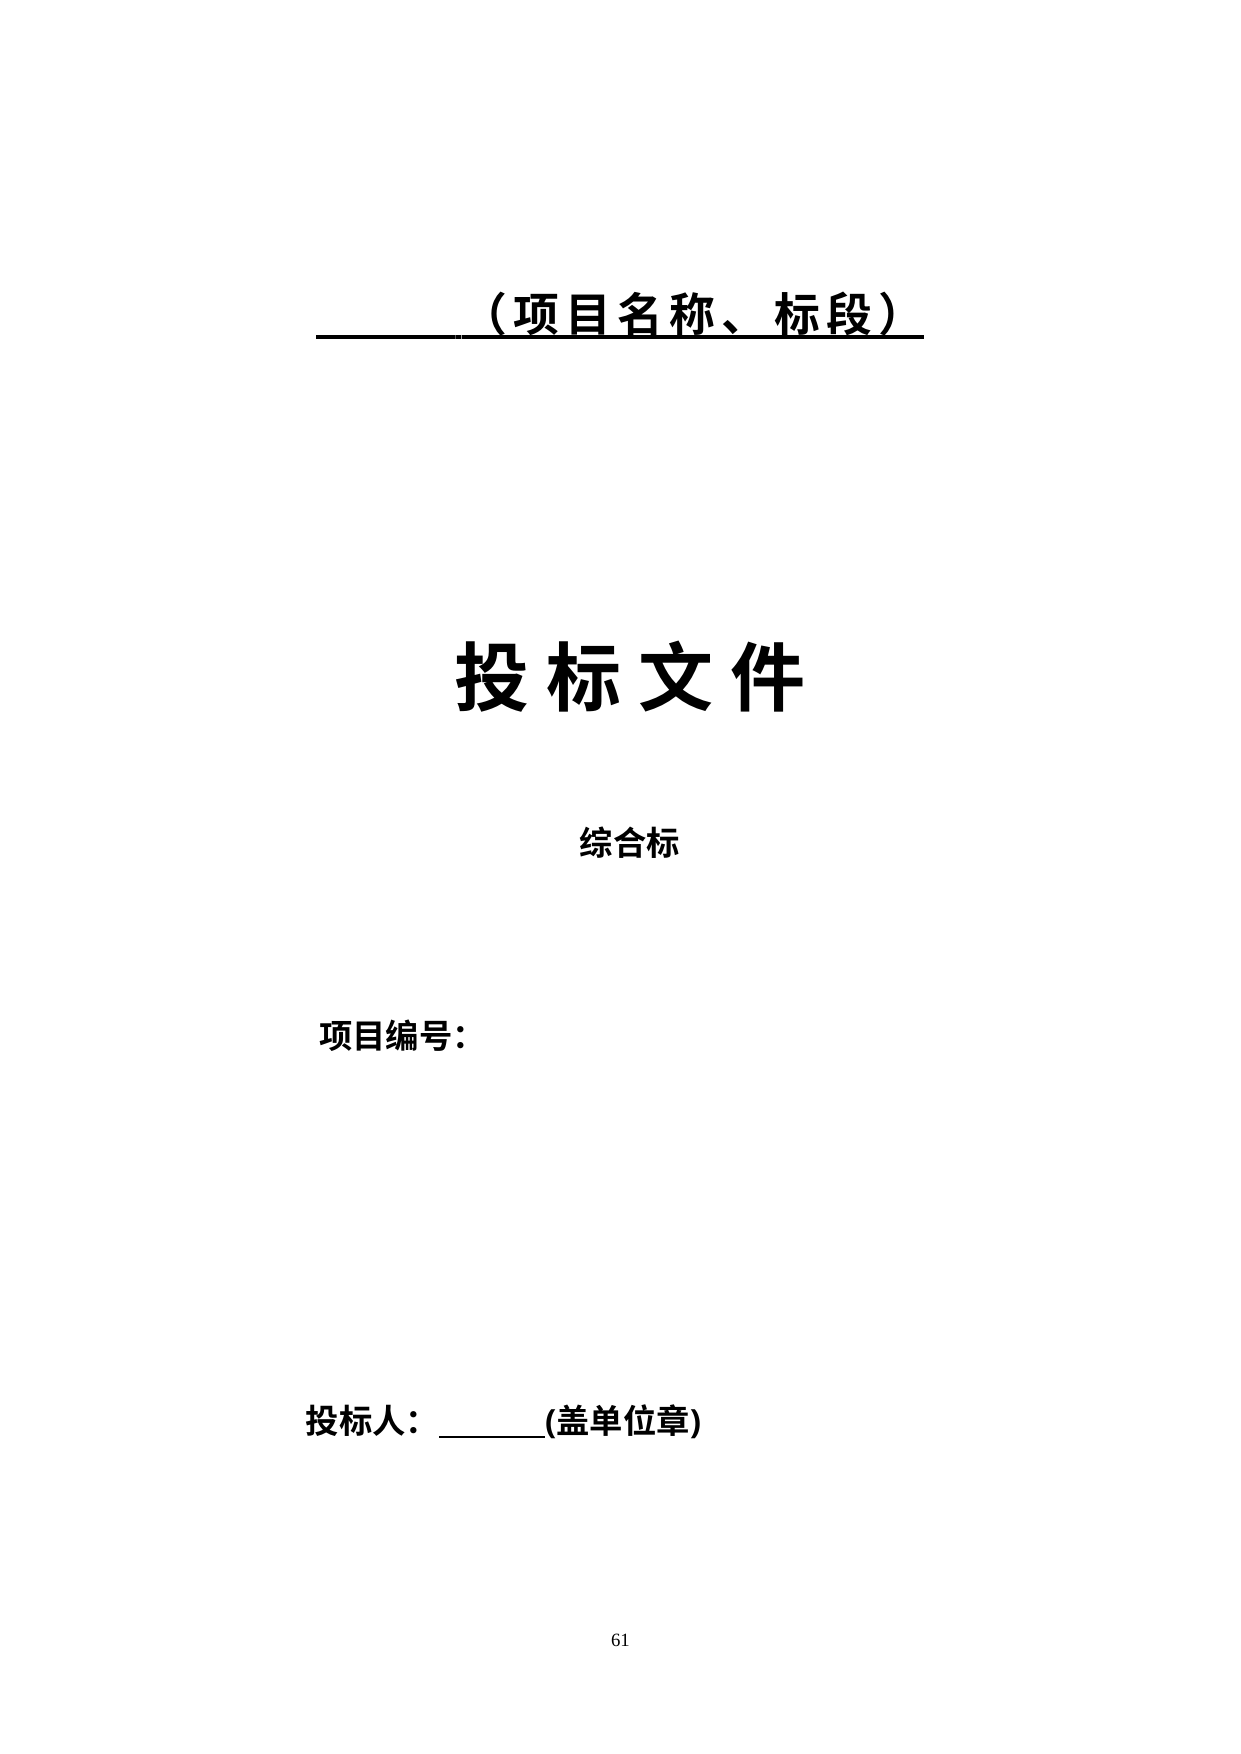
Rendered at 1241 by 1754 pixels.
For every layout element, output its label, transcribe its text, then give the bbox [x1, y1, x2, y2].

text 项目编号： [206, 986, 1053, 1082]
text 投标人： (盖单位章) [206, 1371, 1053, 1467]
text （项目名称、标段） [187, 264, 1053, 360]
text 综合标 [206, 793, 1053, 889]
text 投 标 文 件 [206, 601, 1053, 745]
